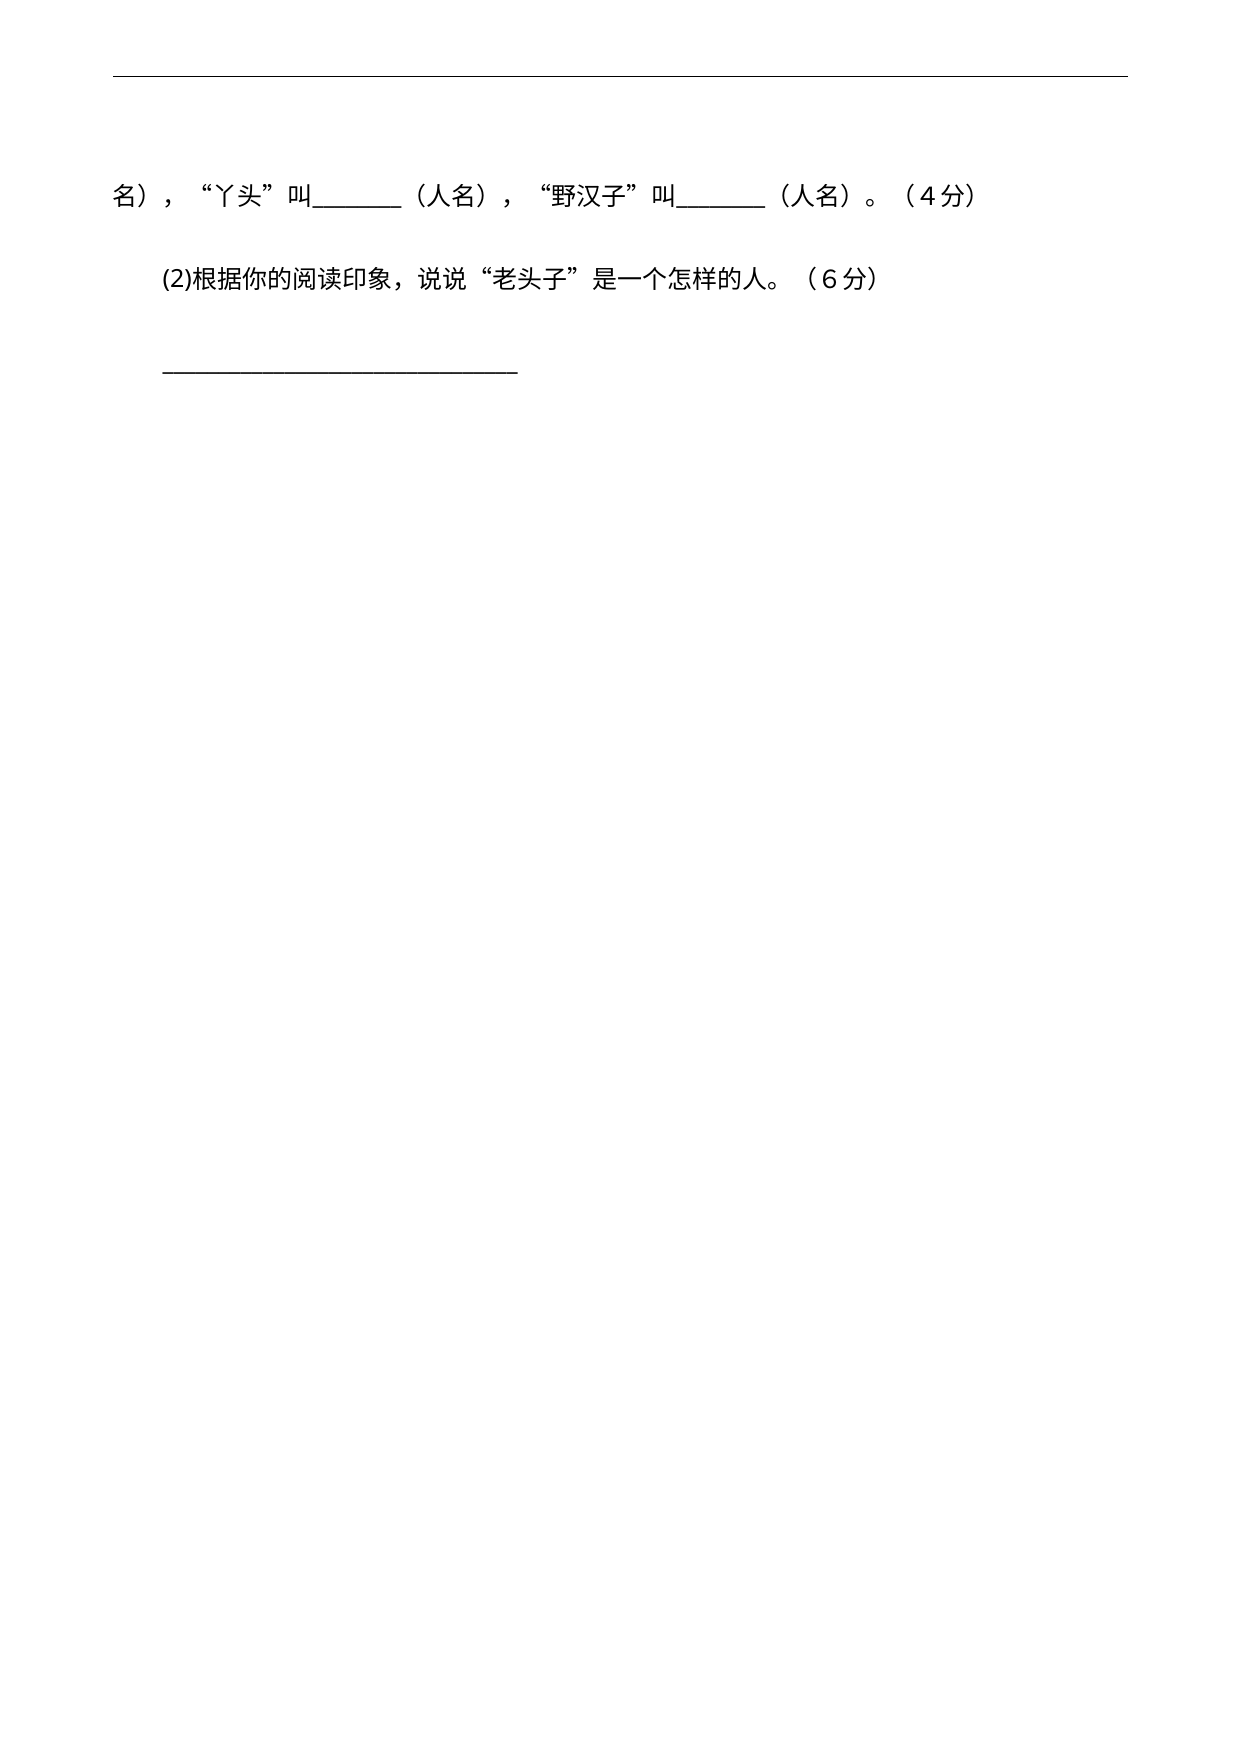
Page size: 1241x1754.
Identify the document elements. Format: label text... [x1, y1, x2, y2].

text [112, 162, 1128, 227]
text (2)根据你的阅读印象，说说“老头子”是一个怎样的人。（６分） [112, 245, 1128, 310]
text ________________________________ [112, 328, 1128, 393]
